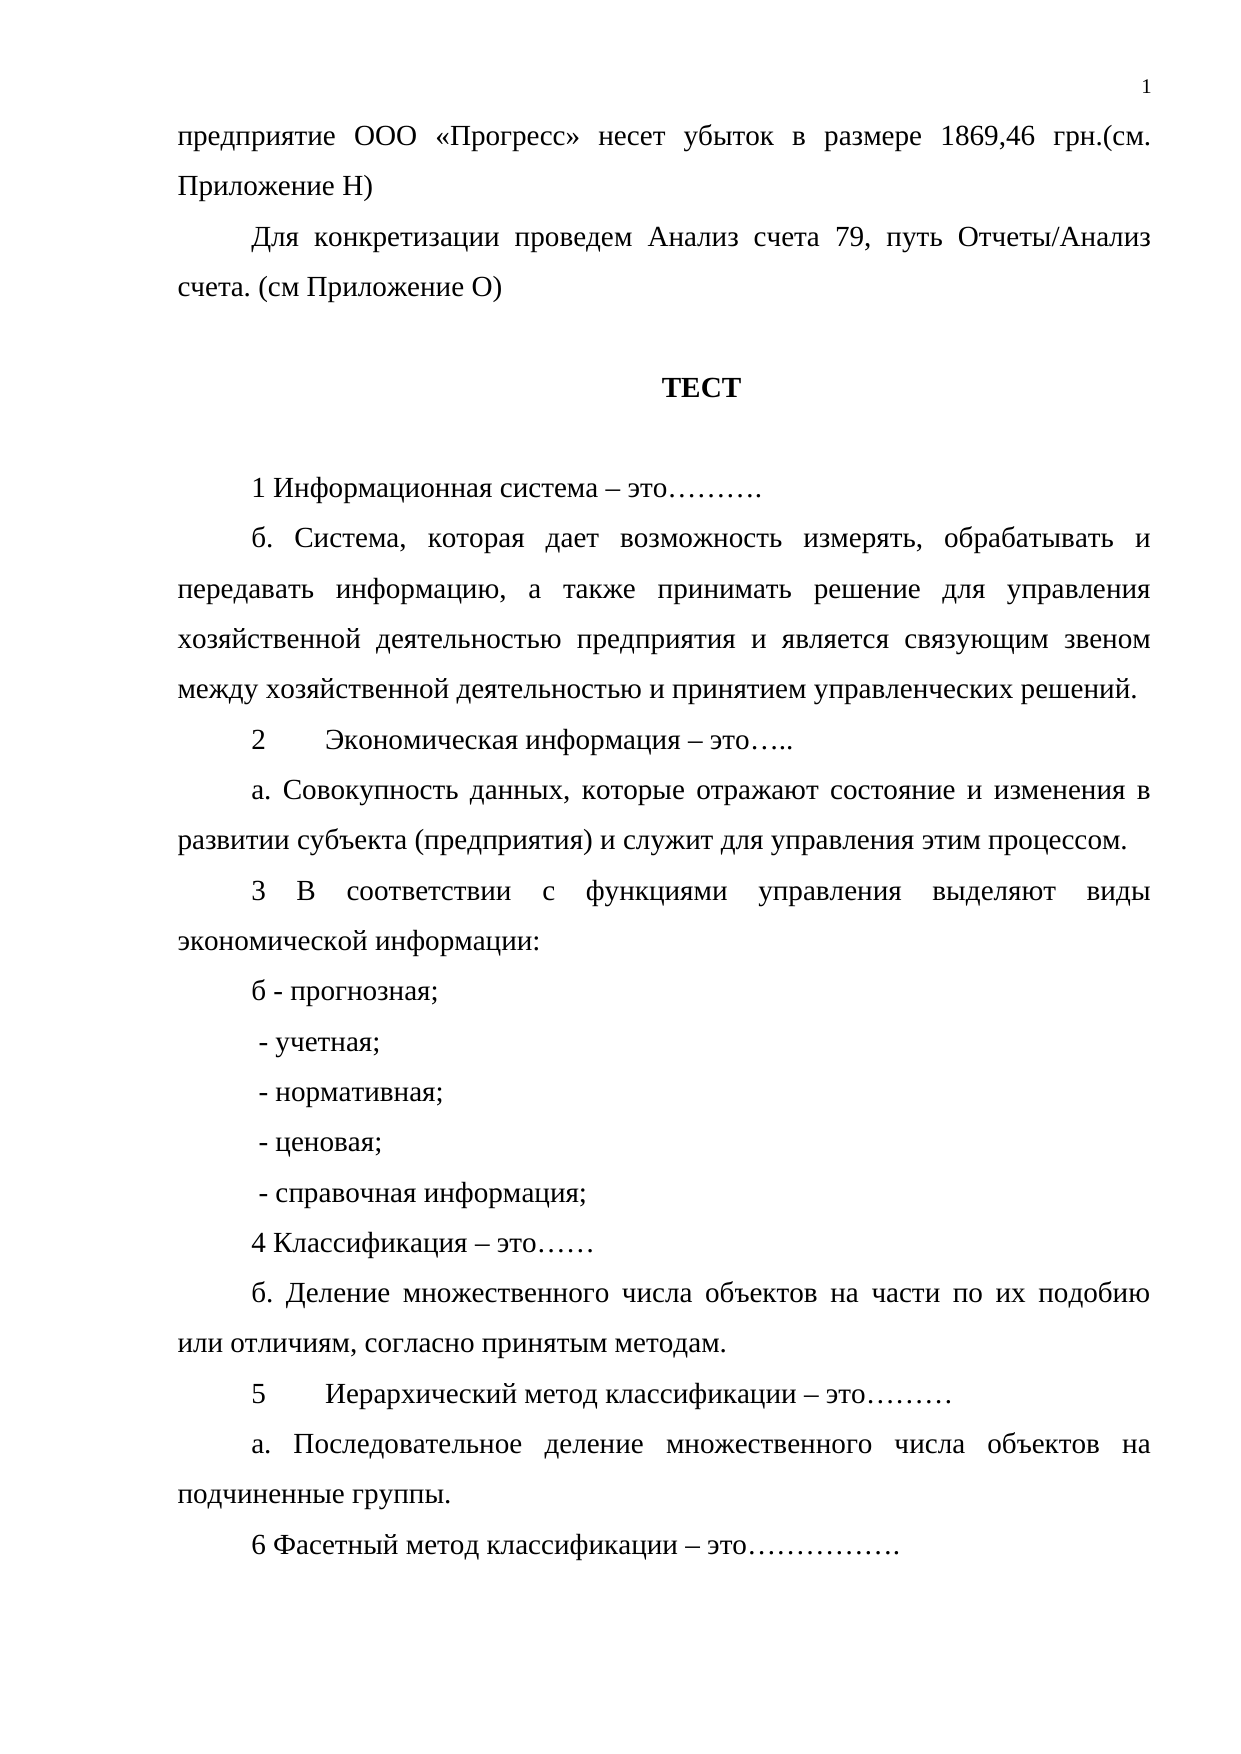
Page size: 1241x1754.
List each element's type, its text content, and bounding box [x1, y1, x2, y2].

text - нормативная; [177, 1074, 1152, 1108]
text 6 Фасетный метод классификации – это……………. [177, 1527, 1152, 1560]
text Для конкретизации проведем Анализ счета 79, путь Отчеты/Анализ счета. (см Приложение О) [177, 219, 1152, 303]
text 3 В соответствии с функциями управления выделяют виды экономической информации: [177, 873, 1152, 957]
text - ценовая; [177, 1124, 1152, 1158]
text 4 Классификация – это…… [177, 1225, 1152, 1258]
text а. Последовательное деление множественного числа объектов на подчиненные группы. [177, 1426, 1152, 1510]
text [177, 118, 1152, 202]
text - учетная; [177, 1024, 1152, 1057]
text б - прогнозная; [177, 973, 1152, 1007]
text а. Совокупность данных, которые отражают состояние и изменения в развитии субъекта (предприятия) и служит для управления этим процессом. [177, 772, 1152, 856]
text - справочная информация; [177, 1175, 1152, 1208]
text ТЕСТ [177, 370, 1152, 403]
text б. Деление множественного числа объектов на части по их подобию или отличиям, согласно принятым методам. [177, 1275, 1152, 1359]
text 2 Экономическая информация – это….. [177, 722, 1152, 755]
text 5 Иерархический метод классификации – это……… [177, 1376, 1152, 1409]
text б. Система, которая дает возможность измерять, обрабатывать и передавать информацию, а также принимать решение для управления хозяйственной деятельностью предприятия и является связующим звеном между хозяйственной деятельностью и принятием управленческих решений. [177, 521, 1152, 705]
text 1 Информационная система – это………. [177, 470, 1152, 504]
